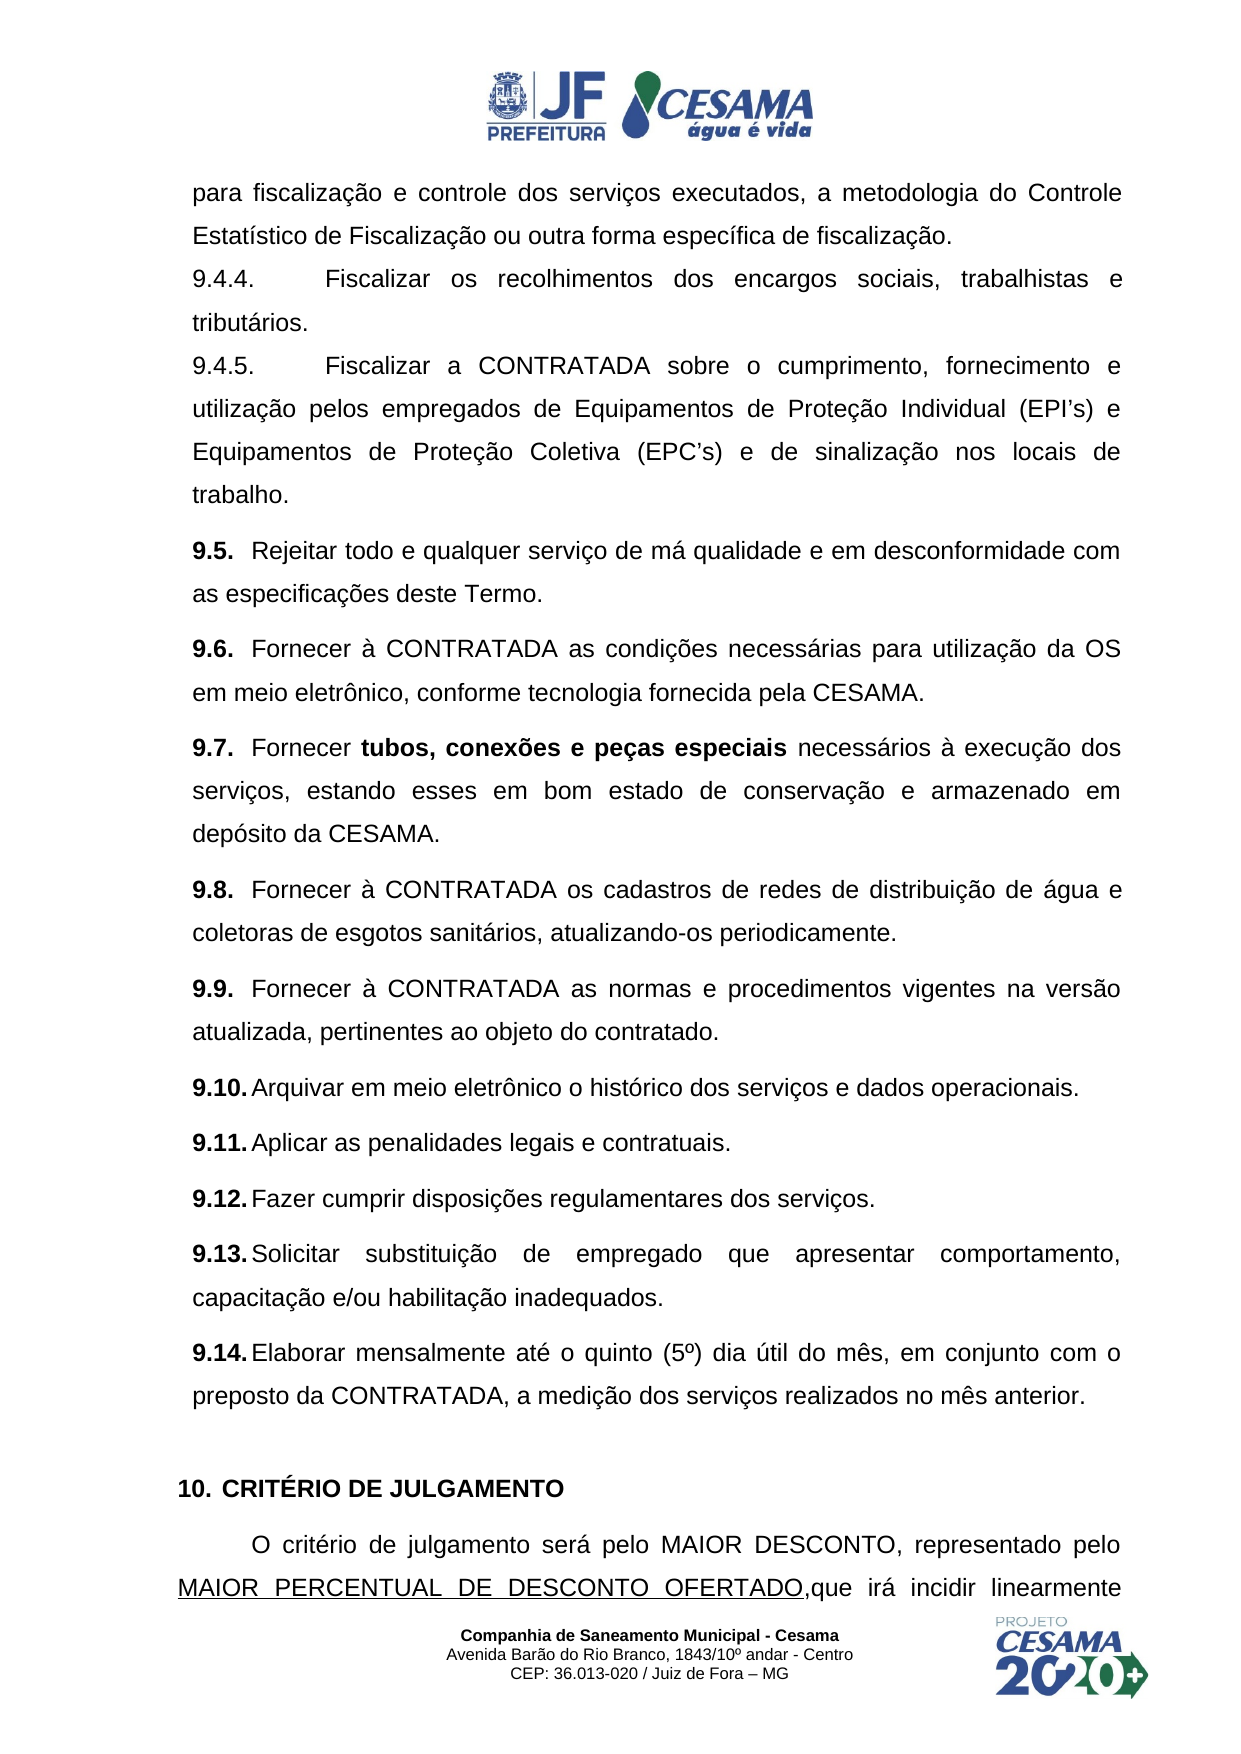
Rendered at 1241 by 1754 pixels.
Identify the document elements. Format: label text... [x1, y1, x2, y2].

list Solicitar substituição de empregado que apresentar comportamento, capacitação e/ou habilitação inadequados. [192, 1239, 1122, 1311]
list Fornecer à CONTRATADA os cadastros de redes de distribuição de água e coletoras de esgotos sanitários, atualizando-os periodicamente. [192, 875, 1124, 947]
list Aplicar as penalidades legais e contratuais. [192, 1128, 1122, 1157]
picture [995, 1617, 1149, 1699]
list Fazer cumprir disposições regulamentares dos serviços. [192, 1184, 1122, 1213]
list Elaborar mensalmente até o quinto (5º) dia útil do mês, em conjunto com o preposto da CONTRATADA, a medição dos serviços realizados no mês anterior. [192, 1338, 1122, 1410]
list Fiscalizar a CONTRATADA sobre o cumprimento, fornecimento e utilização pelos empregados de Equipamentos de Proteção Individual (EPI’s) e Equipamentos de Proteção Coletiva (EPC’s) e de sinalização nos locais de trabalho. [192, 351, 1122, 509]
list Rejeitar todo e qualquer serviço de má qualidade e em desconformidade com as especificações deste Termo. [192, 536, 1122, 608]
list CRITÉRIO DE JULGAMENTO [177, 1474, 1122, 1503]
list Fiscalizar os recolhimentos dos encargos sociais, trabalhistas e tributários. [192, 264, 1124, 336]
picture [486, 71, 813, 141]
list Fornecer à CONTRATADA as condições necessárias para utilização da OS em meio eletrônico, conforme tecnologia fornecida pela CESAMA. [192, 634, 1122, 706]
list Arquivar em meio eletrônico o histórico dos serviços e dados operacionais. [192, 1073, 1122, 1101]
list Fornecer à CONTRATADA as normas e procedimentos vigentes na versão atualizada, pertinentes ao objeto do contratado. [192, 974, 1122, 1046]
list Fornecer tubos, conexões e peças especiais necessários à execução dos serviços, estando esses em bom estado de conservação e armazenado em depósito da CESAMA. [192, 733, 1122, 848]
